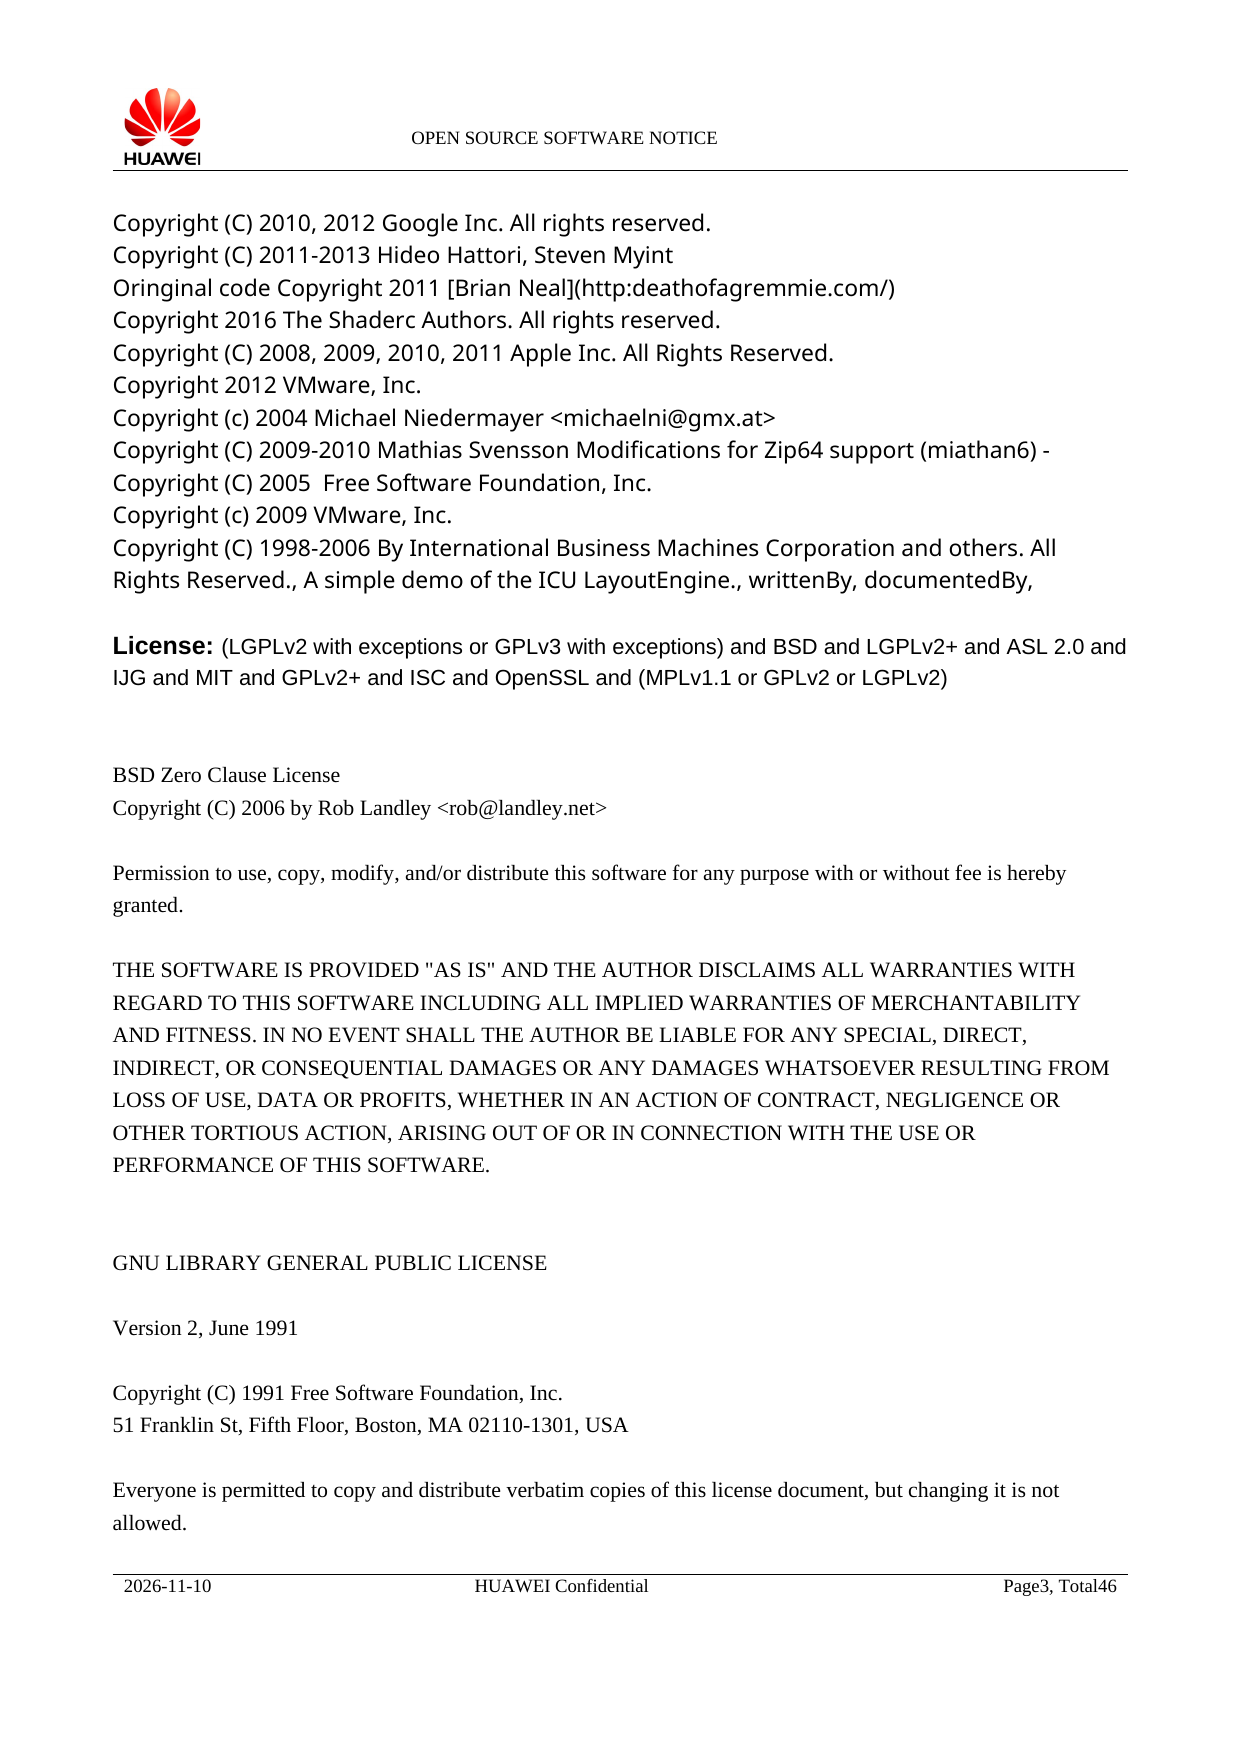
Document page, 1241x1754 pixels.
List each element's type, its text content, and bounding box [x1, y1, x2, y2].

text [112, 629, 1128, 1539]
picture [124, 88, 201, 165]
